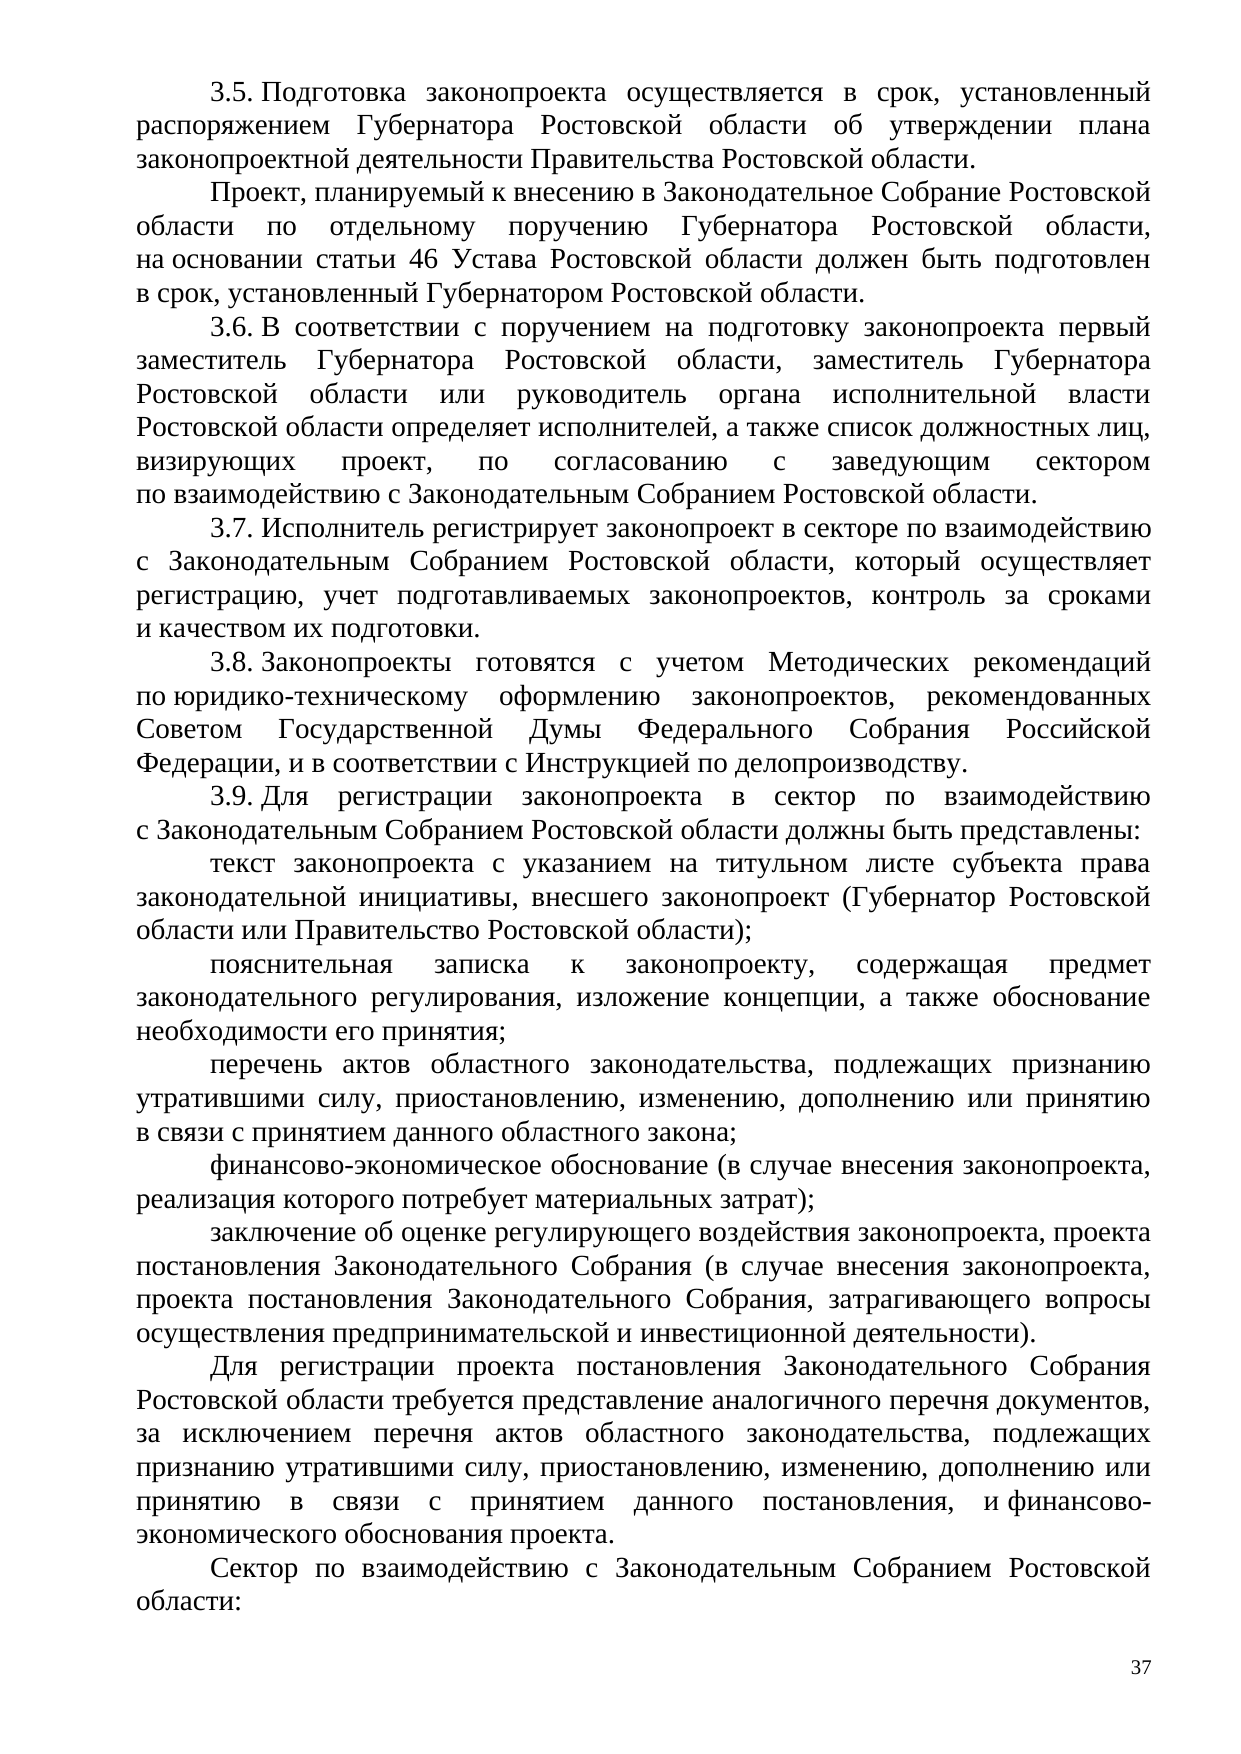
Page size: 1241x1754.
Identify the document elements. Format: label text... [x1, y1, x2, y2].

text Сектор по взаимодействию с Законодательным Собранием Ростовской области: [136, 1550, 1152, 1617]
text 3.8. Законопроекты готовятся с учетом Методических рекомендаций по юридико-техническому оформлению законопроектов, рекомендованных Советом Государственной Думы Федерального Собрания Российской Федерации, и в соответствии с Инструкцией по делопроизводству. [136, 644, 1152, 778]
text 3.7. Исполнитель регистрирует законопроект в секторе по взаимодействию с Законодательным Собранием Ростовской области, который осуществляет регистрацию, учет подготавливаемых законопроектов, контроль за сроками и качеством их подготовки. [136, 510, 1152, 644]
text 3.9. Для регистрации законопроекта в сектор по взаимодействию с Законодательным Собранием Ростовской области должны быть представлены: [136, 778, 1152, 845]
text 3.6. В соответствии с поручением на подготовку законопроекта первый заместитель Губернатора Ростовской области, заместитель Губернатора Ростовской области или руководитель органа исполнительной власти Ростовской области определяет исполнителей, а также список должностных лиц, визирующих проект, по согласованию с заведующим сектором по взаимодействию с Законодательным Собранием Ростовской области. [136, 309, 1152, 510]
text пояснительная записка к законопроекту, содержащая предмет законодательного регулирования, изложение концепции, а также обоснование необходимости его принятия; [136, 946, 1152, 1047]
text Проект, планируемый к внесению в Законодательное Собрание Ростовской области по отдельному поручению Губернатора Ростовской области, на основании статьи 46 Устава Ростовской области должен быть подготовлен в срок, установленный Губернатором Ростовской области. [136, 174, 1152, 309]
text 3.5. Подготовка законопроекта осуществляется в срок, установленный распоряжением Губернатора Ростовской области об утверждении плана законопроектной деятельности Правительства Ростовской области. [136, 74, 1152, 174]
text финансово-экономическое обоснование (в случае внесения законопроекта, реализация которого потребует материальных затрат); [136, 1147, 1152, 1214]
text перечень актов областного законодательства, подлежащих признанию утратившими силу, приостановлению, изменению, дополнению или принятию в связи с принятием данного областного закона; [136, 1047, 1152, 1147]
text Для регистрации проекта постановления Законодательного Собрания Ростовской области требуется представление аналогичного перечня документов, за исключением перечня актов областного законодательства, подлежащих признанию утратившими силу, приостановлению, изменению, дополнению или принятию в связи с принятием данного постановления, и финансово-экономического обоснования проекта. [136, 1348, 1152, 1550]
text заключение об оценке регулирующего воздействия законопроекта, проекта постановления Законодательного Собрания (в случае внесения законопроекта, проекта постановления Законодательного Собрания, затрагивающего вопросы осуществления предпринимательской и инвестиционной деятельности). [136, 1214, 1152, 1348]
text текст законопроекта с указанием на титульном листе субъекта права законодательной инициативы, внесшего законопроект (Губернатор Ростовской области или Правительство Ростовской области); [136, 845, 1152, 946]
